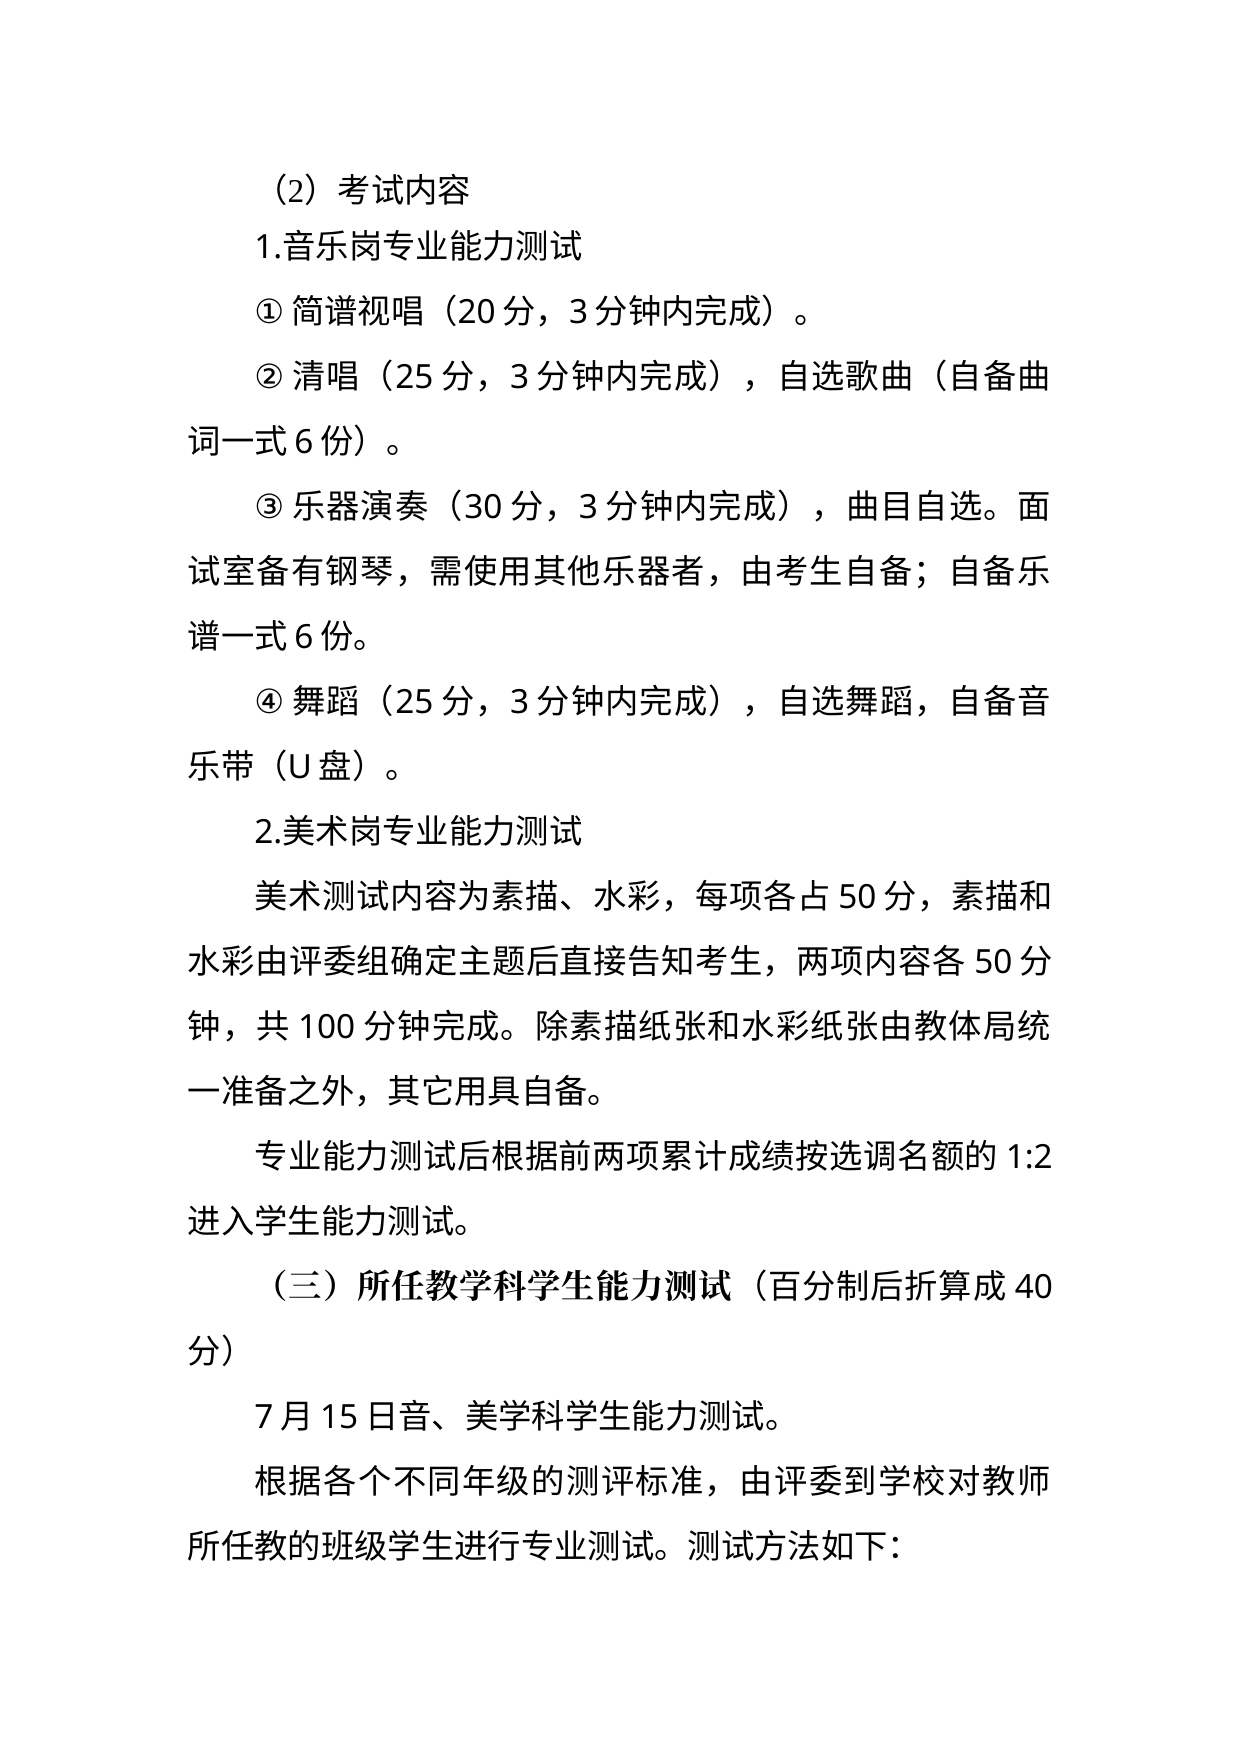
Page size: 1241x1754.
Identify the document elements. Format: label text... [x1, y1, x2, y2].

text 2.美术岗专业能力测试 [187, 797, 1053, 862]
text ②清唱（25分，3分钟内完成），自选歌曲（自备曲词一式6份）。 [187, 342, 1053, 472]
list 考试内容 [187, 162, 1053, 212]
text ③乐器演奏（30分，3分钟内完成），曲目自选。面试室备有钢琴，需使用其他乐器者，由考生自备；自备乐谱一式6份。 [187, 472, 1053, 667]
text 根据各个不同年级的测评标准，由评委到学校对教师所任教的班级学生进行专业测试。测试方法如下： [187, 1447, 1053, 1577]
text 美术测试内容为素描、水彩，每项各占50分，素描和水彩由评委组确定主题后直接告知考生，两项内容各50分钟，共100分钟完成。除素描纸张和水彩纸张由教体局统一准备之外，其它用具自备。 [187, 862, 1053, 1122]
text ④舞蹈（25分，3分钟内完成），自选舞蹈，自备音乐带（U盘）。 [187, 667, 1053, 797]
text 1.音乐岗专业能力测试 [187, 212, 1053, 277]
text 专业能力测试后根据前两项累计成绩按选调名额的1:2进入学生能力测试。 [187, 1122, 1053, 1252]
text 7月15日音、美学科学生能力测试。 [187, 1382, 1053, 1447]
text （三）所任教学科学生能力测试（百分制后折算成40分） [187, 1252, 1053, 1382]
text ①简谱视唱（20分，3分钟内完成）。 [187, 277, 1053, 342]
